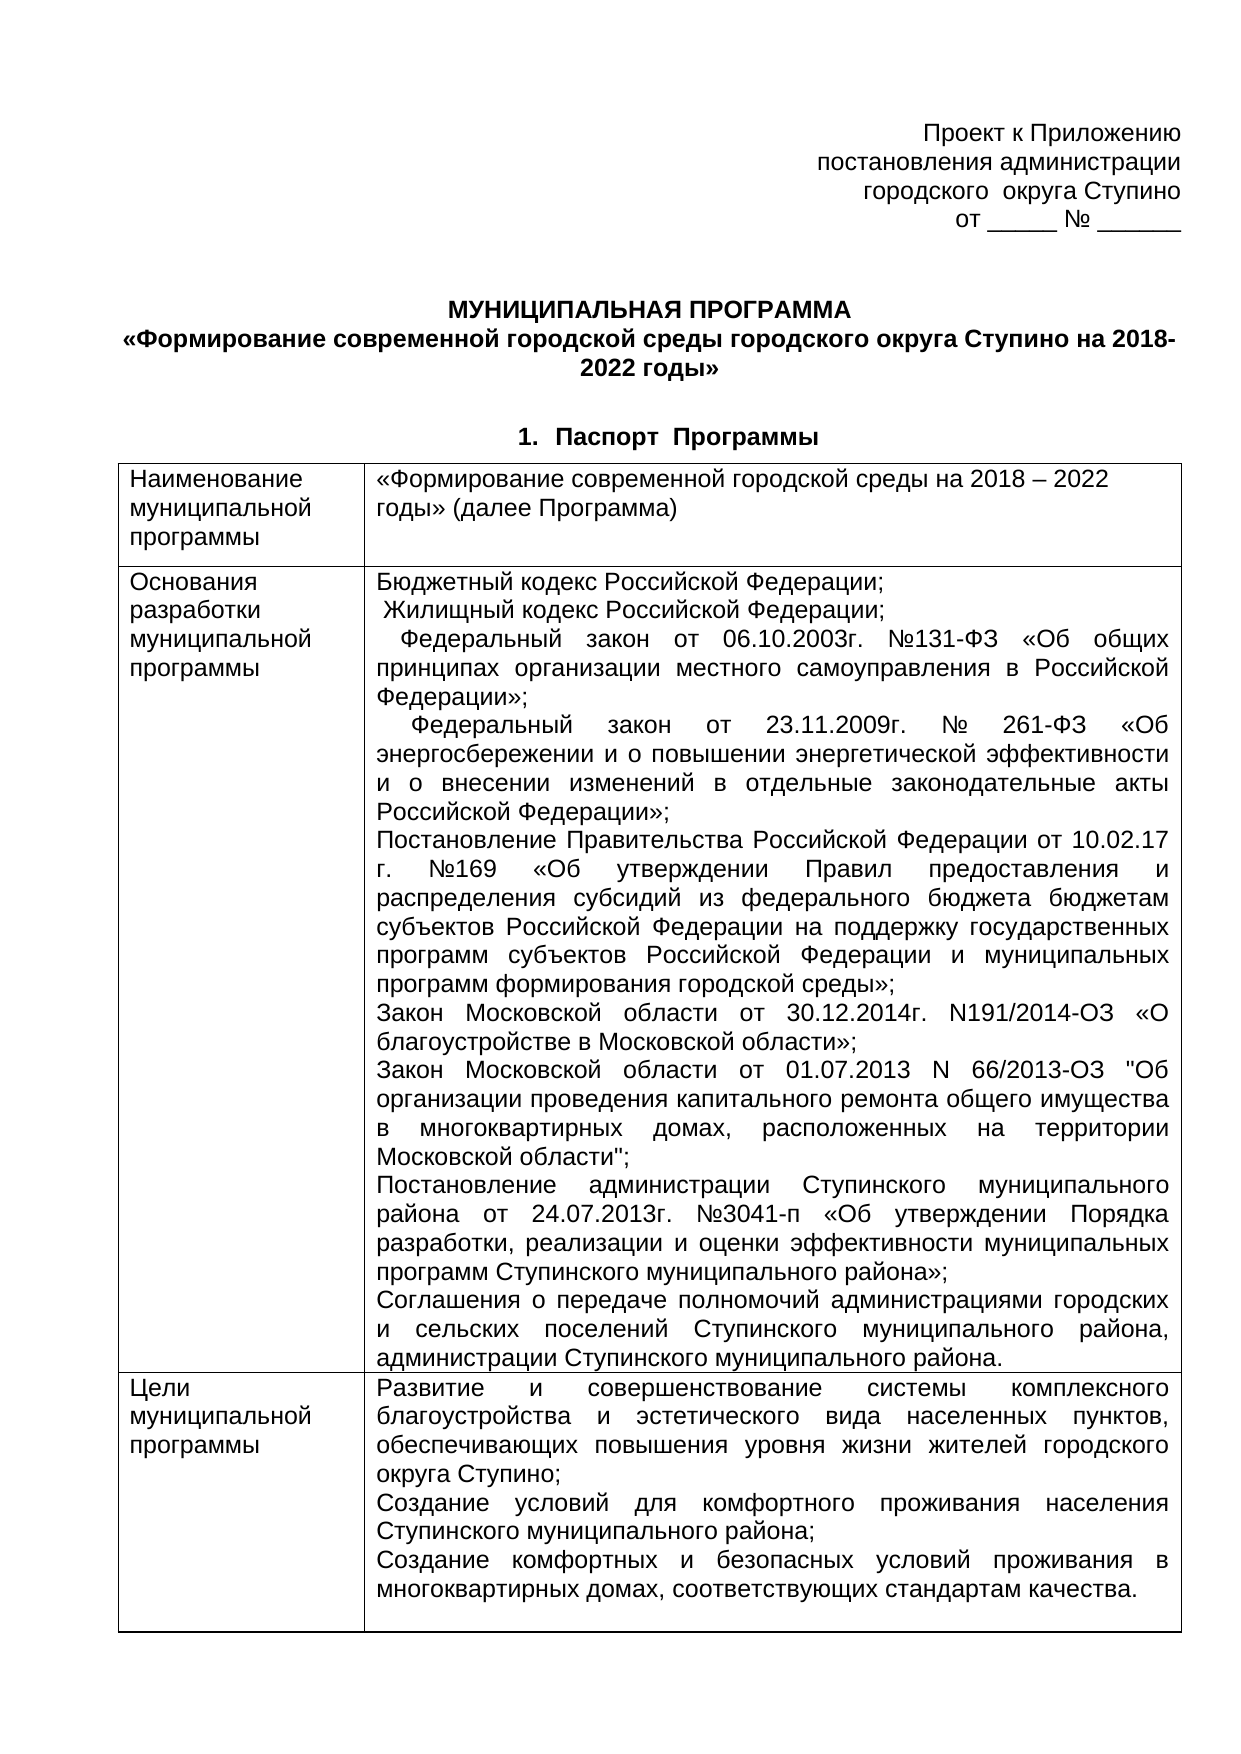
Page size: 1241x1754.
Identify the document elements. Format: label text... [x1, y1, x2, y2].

text городского округа Ступино [118, 176, 1181, 204]
table_cell Бюджетный кодекс Российской Федерации; Жилищный кодекс Российской Федерации; Федеральный закон от 06.10.2003г. №131-ФЗ «Об общих принципах организации местного самоуправления в Российской Федерации»; Федеральный закон от 23.11.2009г. № 261-ФЗ «Об энергосбережении и о повышении энергетической эффективности и о внесении изменений в отдельные законодательные акты Российской Федерации»; Постановление Правительства Российской Федерации от 10.02.17 г. №169 «Об утверждении Правил предоставления и распределения субсидий из федерального бюджета бюджетам субъектов Российской Федерации на поддержку государственных программ субъектов Российской Федерации и муниципальных программ формирования городской среды»; Закон Московской области от 30.12.2014г. N191/2014-ОЗ «О благоустройстве в Московской области»; Закон Московской области от 01.07.2013 N 66/2013-ОЗ "Об организации проведения капитального ремонта общего имущества в многоквартирных домах, расположенных на территории Московской области"; Постановление администрации Ступинского муниципального района от 24.07.2013г. №3041-п «Об утверждении Порядка разработки, реализации и оценки эффективности муниципальных программ Ступинского муниципального района»; Соглашения о передаче полномочий администрациями городских и сельских поселений Ступинского муниципального района, администрации Ступинского муниципального района. [365, 567, 1181, 1372]
list Паспорт Программы [156, 422, 1181, 451]
table_cell Развитие и совершенствование системы комплексного благоустройства и эстетического вида населенных пунктов, обеспечивающих повышения уровня жизни жителей городского округа Ступино; Создание условий для комфортного проживания населения Ступинского муниципального района; Создание комфортных и безопасных условий проживания в многоквартирных домах, соответствующих стандартам качества. [365, 1373, 1181, 1631]
text Проект к Приложению [118, 118, 1181, 147]
table_cell Цели муниципальной программы [119, 1373, 364, 1631]
table_cell Основания разработки муниципальной программы [119, 567, 364, 1372]
text от _____ № ______ [118, 204, 1181, 233]
text постановления администрации [118, 147, 1181, 176]
text «Формирование современной городской среды городского округа Ступино на 2018-2022 годы» [118, 324, 1181, 382]
table_header «Формирование современной городской среды на 2018 – 2022 годы» (далее Программа) [365, 464, 1181, 566]
text МУНИЦИПАЛЬНАЯ ПРОГРАММА [118, 295, 1181, 324]
table_header Наименование муниципальной программы [119, 464, 364, 566]
